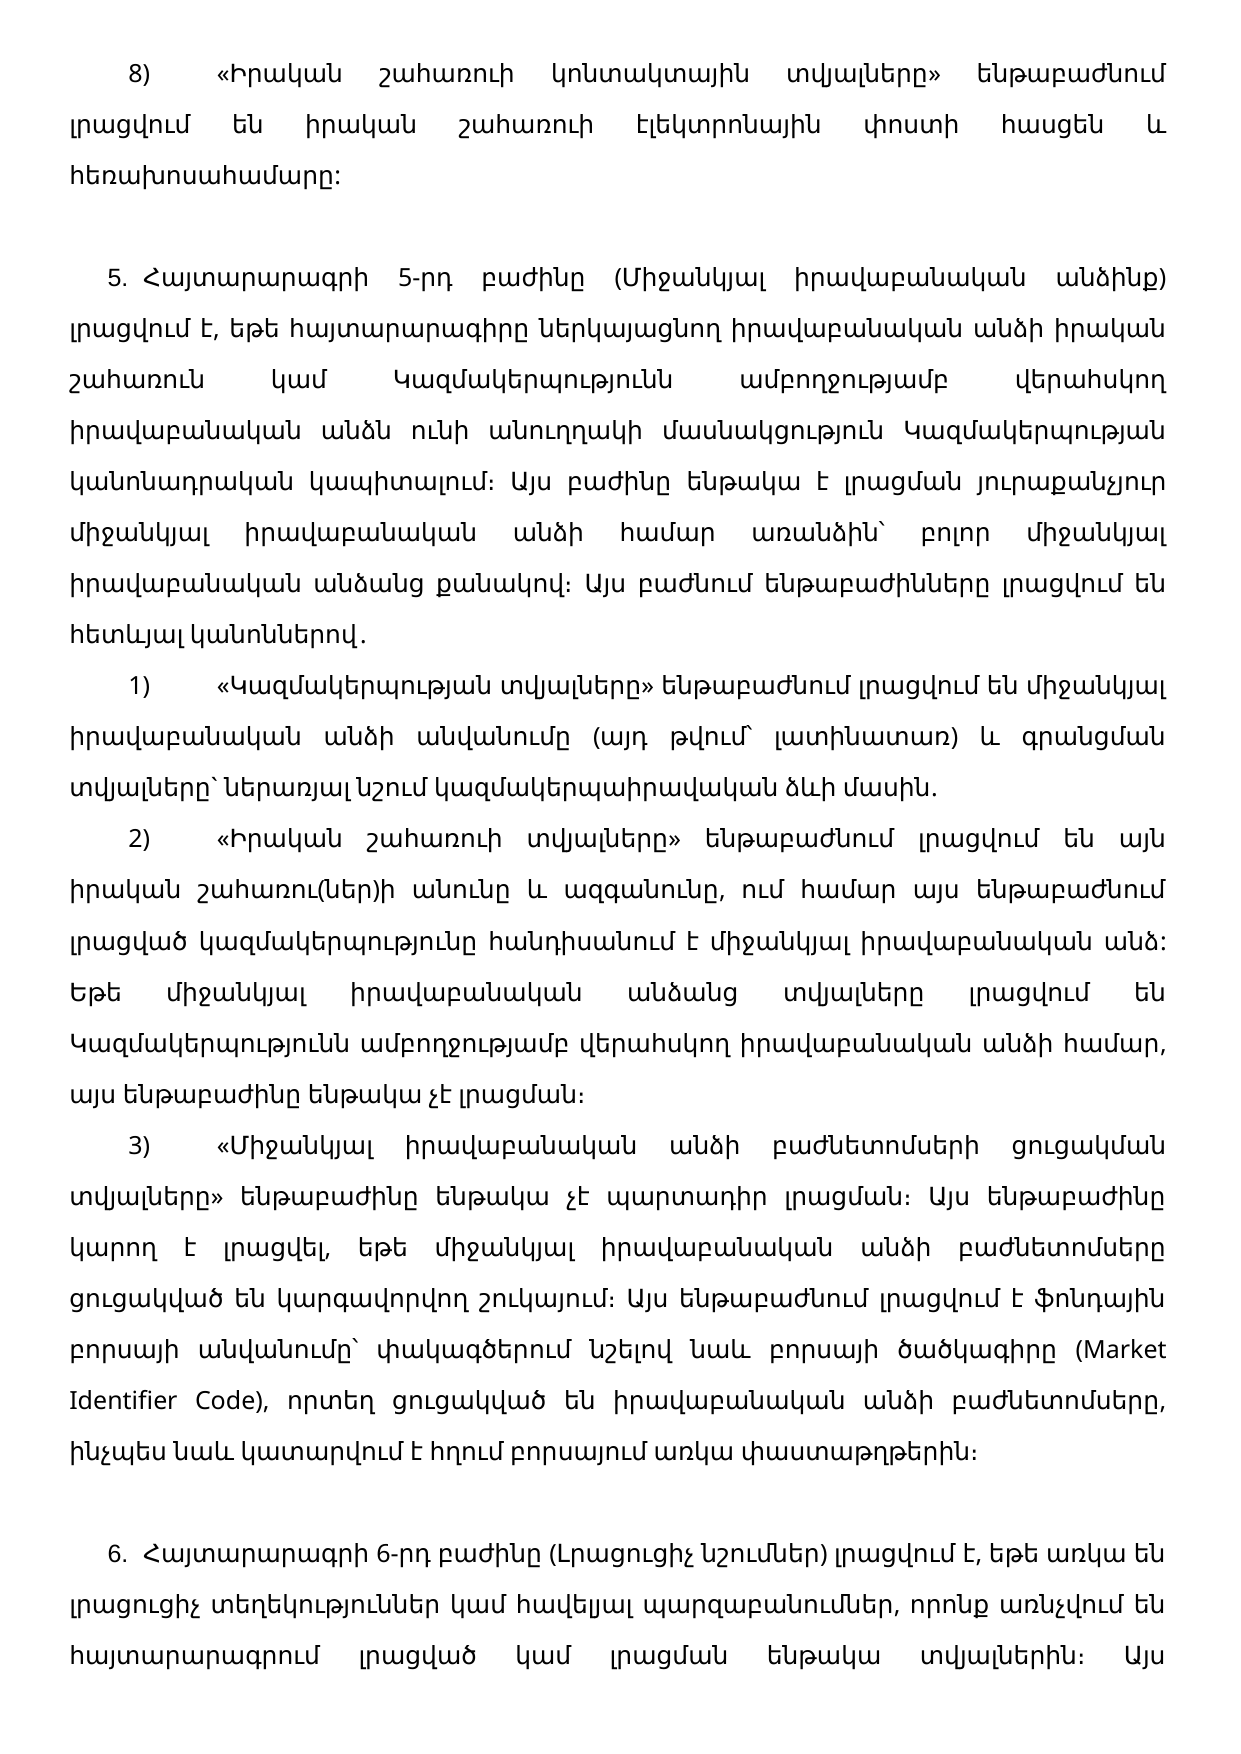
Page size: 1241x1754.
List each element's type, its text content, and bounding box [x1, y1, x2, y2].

list «Կազմակերպության տվյալները» ենթաբաժնում լրացվում են միջանկյալ իրավաբանական անձի անվանումը (այդ թվում՝ լատինատառ) և գրանցման տվյալները` ներառյալ նշում կազմակերպաիրավական ձևի մասին. [69, 668, 1167, 804]
list «Իրական շահառուի կոնտակտային տվյալները» ենթաբաժնում լրացվում են իրական շահառուի էլեկտրոնային փոստի հասցեն և հեռախոսահամարը: [69, 56, 1167, 192]
list «Իրական շահառուի տվյալները» ենթաբաժնում լրացվում են այն իրական շահառու(ներ)ի անունը և ազգանունը, ում համար այս ենթաբաժնում լրացված կազմակերպությունը հանդիսանում է միջանկյալ իրավաբանական անձ: Եթե միջանկյալ իրավաբանական անձանց տվյալները լրացվում են Կազմակերպությունն ամբողջությամբ վերահսկող իրավաբանական անձի համար, այս ենթաբաժինը ենթակա չէ լրացման։ [69, 821, 1167, 1110]
list «Միջանկյալ իրավաբանական անձի բաժնետոմսերի ցուցակման տվյալները» ենթաբաժինը ենթակա չէ պարտադիր լրացման։ Այս ենթաբաժինը կարող է լրացվել, եթե միջանկյալ իրավաբանական անձի բաժնետոմսերը ցուցակված են կարգավորվող շուկայում։ Այս ենթաբաժնում լրացվում է ֆոնդային բորսայի անվանումը՝ փակագծերում նշելով նաև բորսայի ծածկագիրը (Market Identifier Code), որտեղ ցուցակված են իրավաբանական անձի բաժնետոմսերը, ինչպես նաև կատարվում է հղում բորսայում առկա փաստաթղթերին։ [69, 1127, 1167, 1468]
list Հայտարարագրի 5-րդ բաժինը (Միջանկյալ իրավաբանական անձինք) լրացվում է, եթե հայտարարագիրը ներկայացնող իրավաբանական անձի իրական շահառուն կամ Կազմակերպությունն ամբողջությամբ վերահսկող իրավաբանական անձն ունի անուղղակի մասնակցություն Կազմակերպության կանոնադրական կապիտալում։ Այս բաժինը ենթակա է լրացման յուրաքանչյուր միջանկյալ իրավաբանական անձի համար առանձին՝ բոլոր միջանկյալ իրավաբանական անձանց քանակով։ Այս բաժնում ենթաբաժինները լրացվում են հետևյալ կանոններով․ [69, 260, 1167, 651]
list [69, 1536, 1167, 1672]
